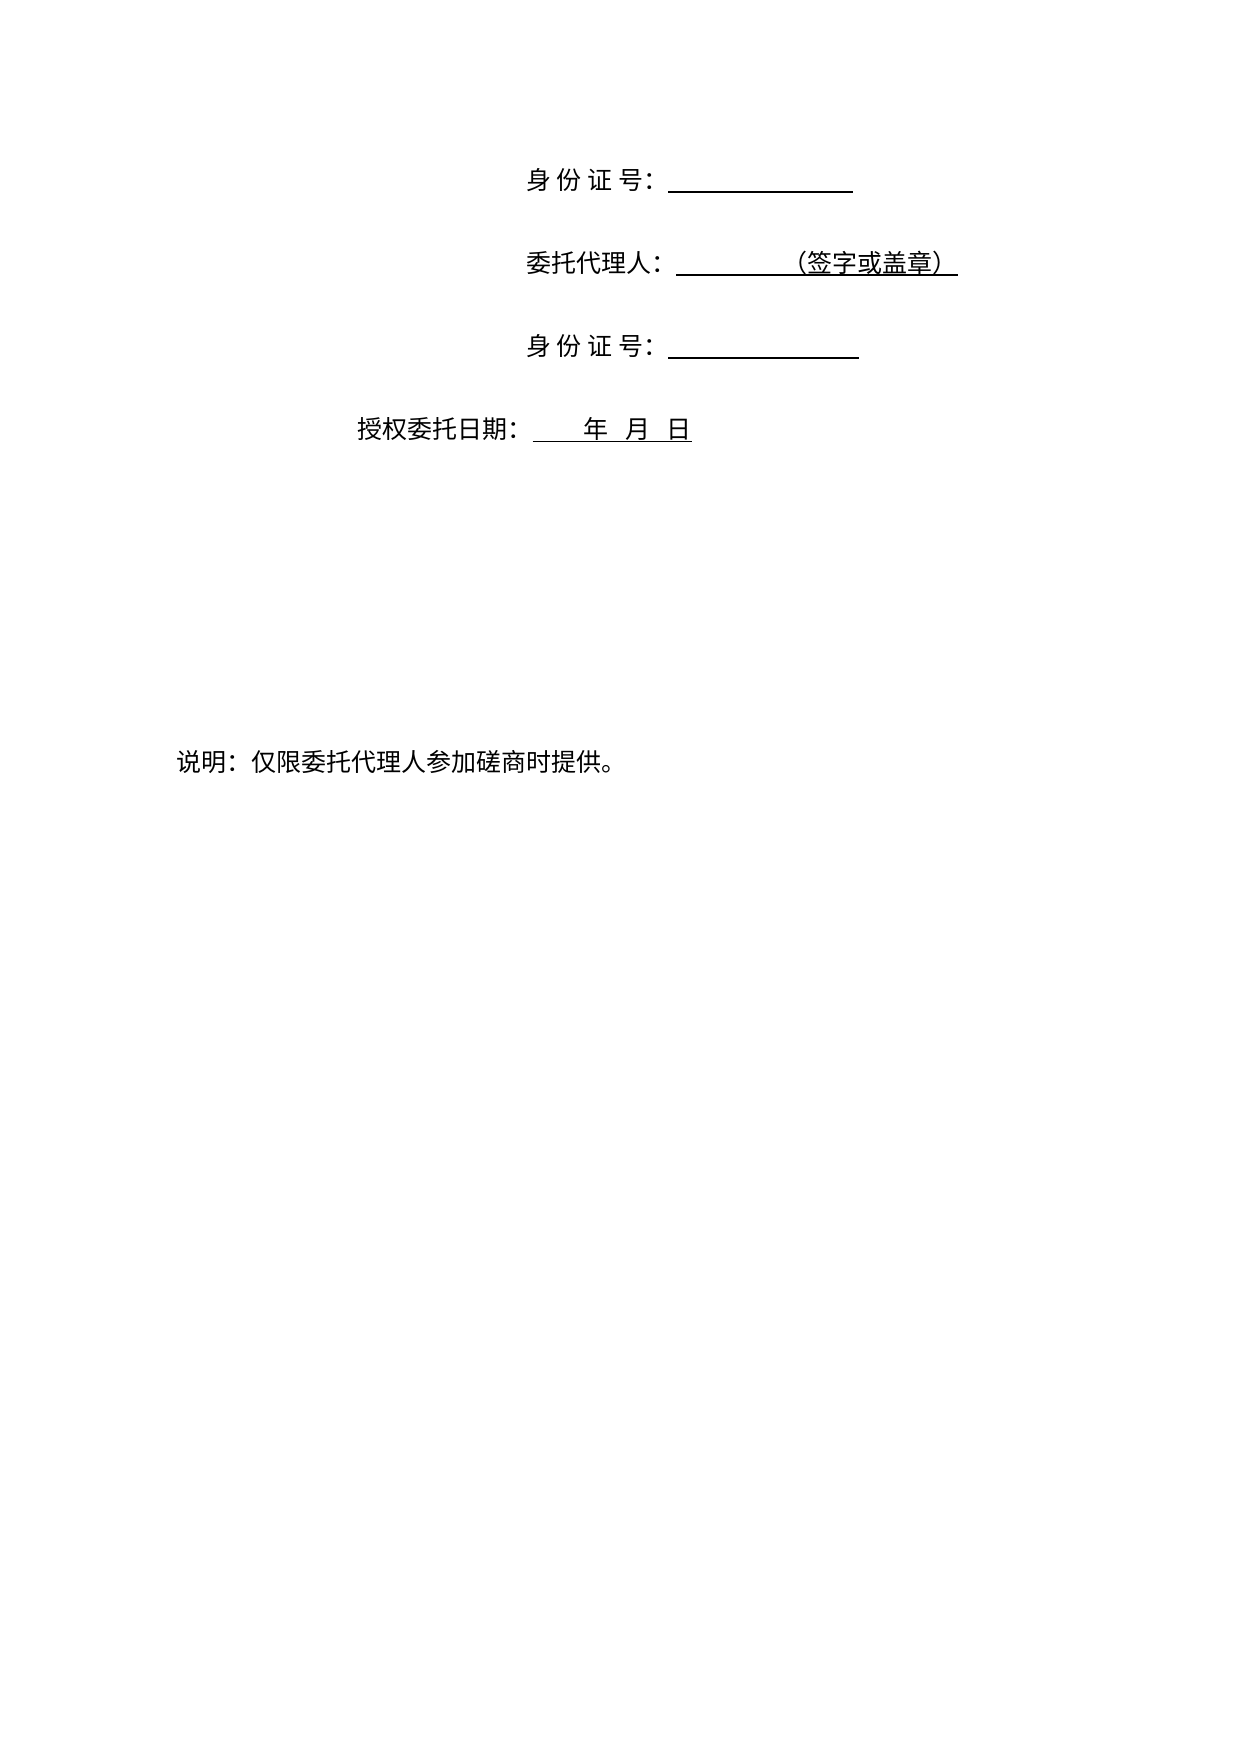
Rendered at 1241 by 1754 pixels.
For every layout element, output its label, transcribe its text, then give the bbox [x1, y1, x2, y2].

text 委托代理人： （签字或盖章） [176, 229, 1064, 294]
text 授权委托日期： 年 月 日 [176, 395, 1064, 460]
text 身 份 证 号： [176, 312, 1064, 377]
text 身 份 证 号： [176, 146, 1064, 211]
text 说明：仅限委托代理人参加磋商时提供。 [176, 728, 1064, 793]
